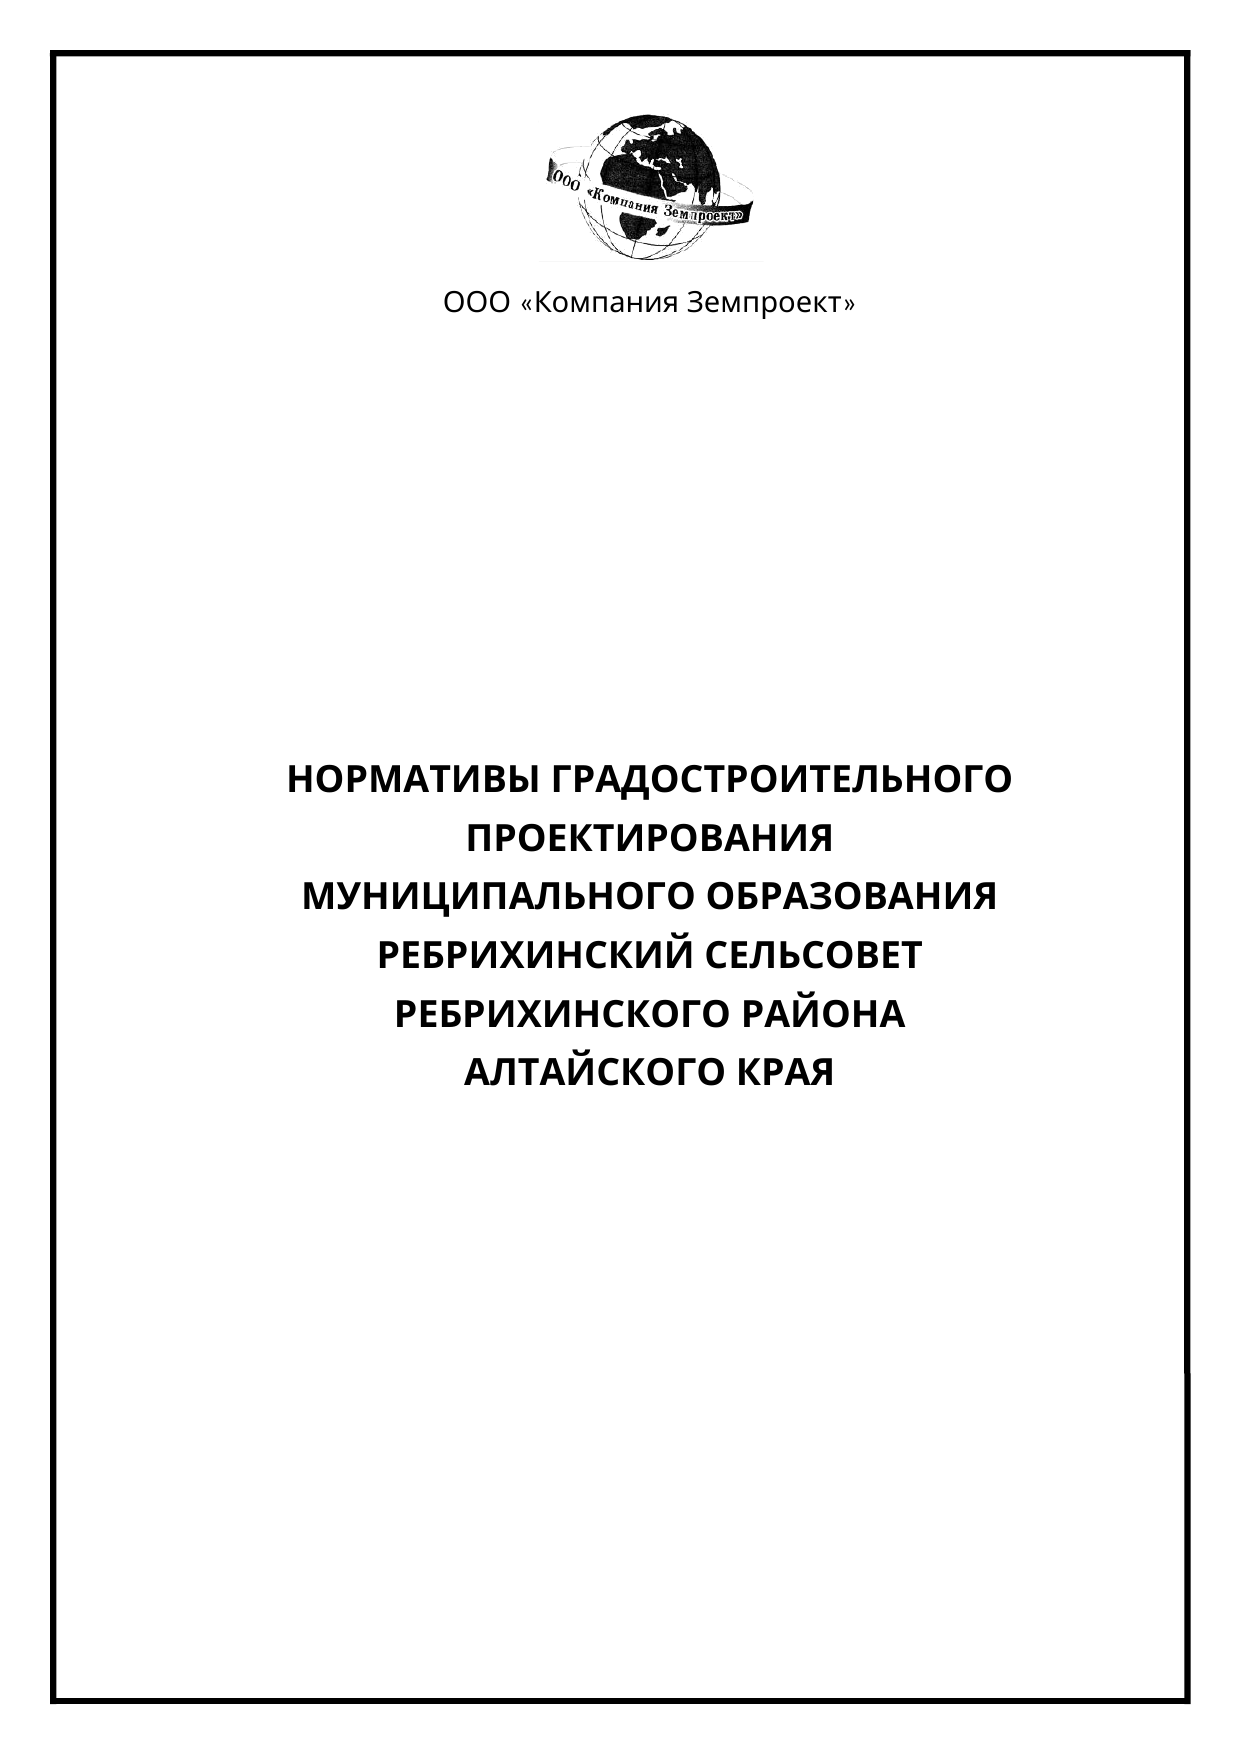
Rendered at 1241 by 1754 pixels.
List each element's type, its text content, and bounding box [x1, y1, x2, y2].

text РЕБРИХИНСКИЙ СЕЛЬСОВЕТ [177, 928, 1122, 979]
text ООО «Компания Земпроект» [177, 281, 1122, 321]
picture [538, 102, 764, 262]
text АЛТАЙСКОГО КРАЯ [177, 1046, 1122, 1097]
text НОРМАТИВЫ ГРАДОСТРОИТЕЛЬНОГО ПРОЕКТИРОВАНИЯ [177, 752, 1122, 862]
text МУНИЦИПАЛЬНОГО ОБРАЗОВАНИЯ [177, 869, 1122, 921]
text РЕБРИХИНСКОГО РАЙОНА [177, 987, 1122, 1038]
